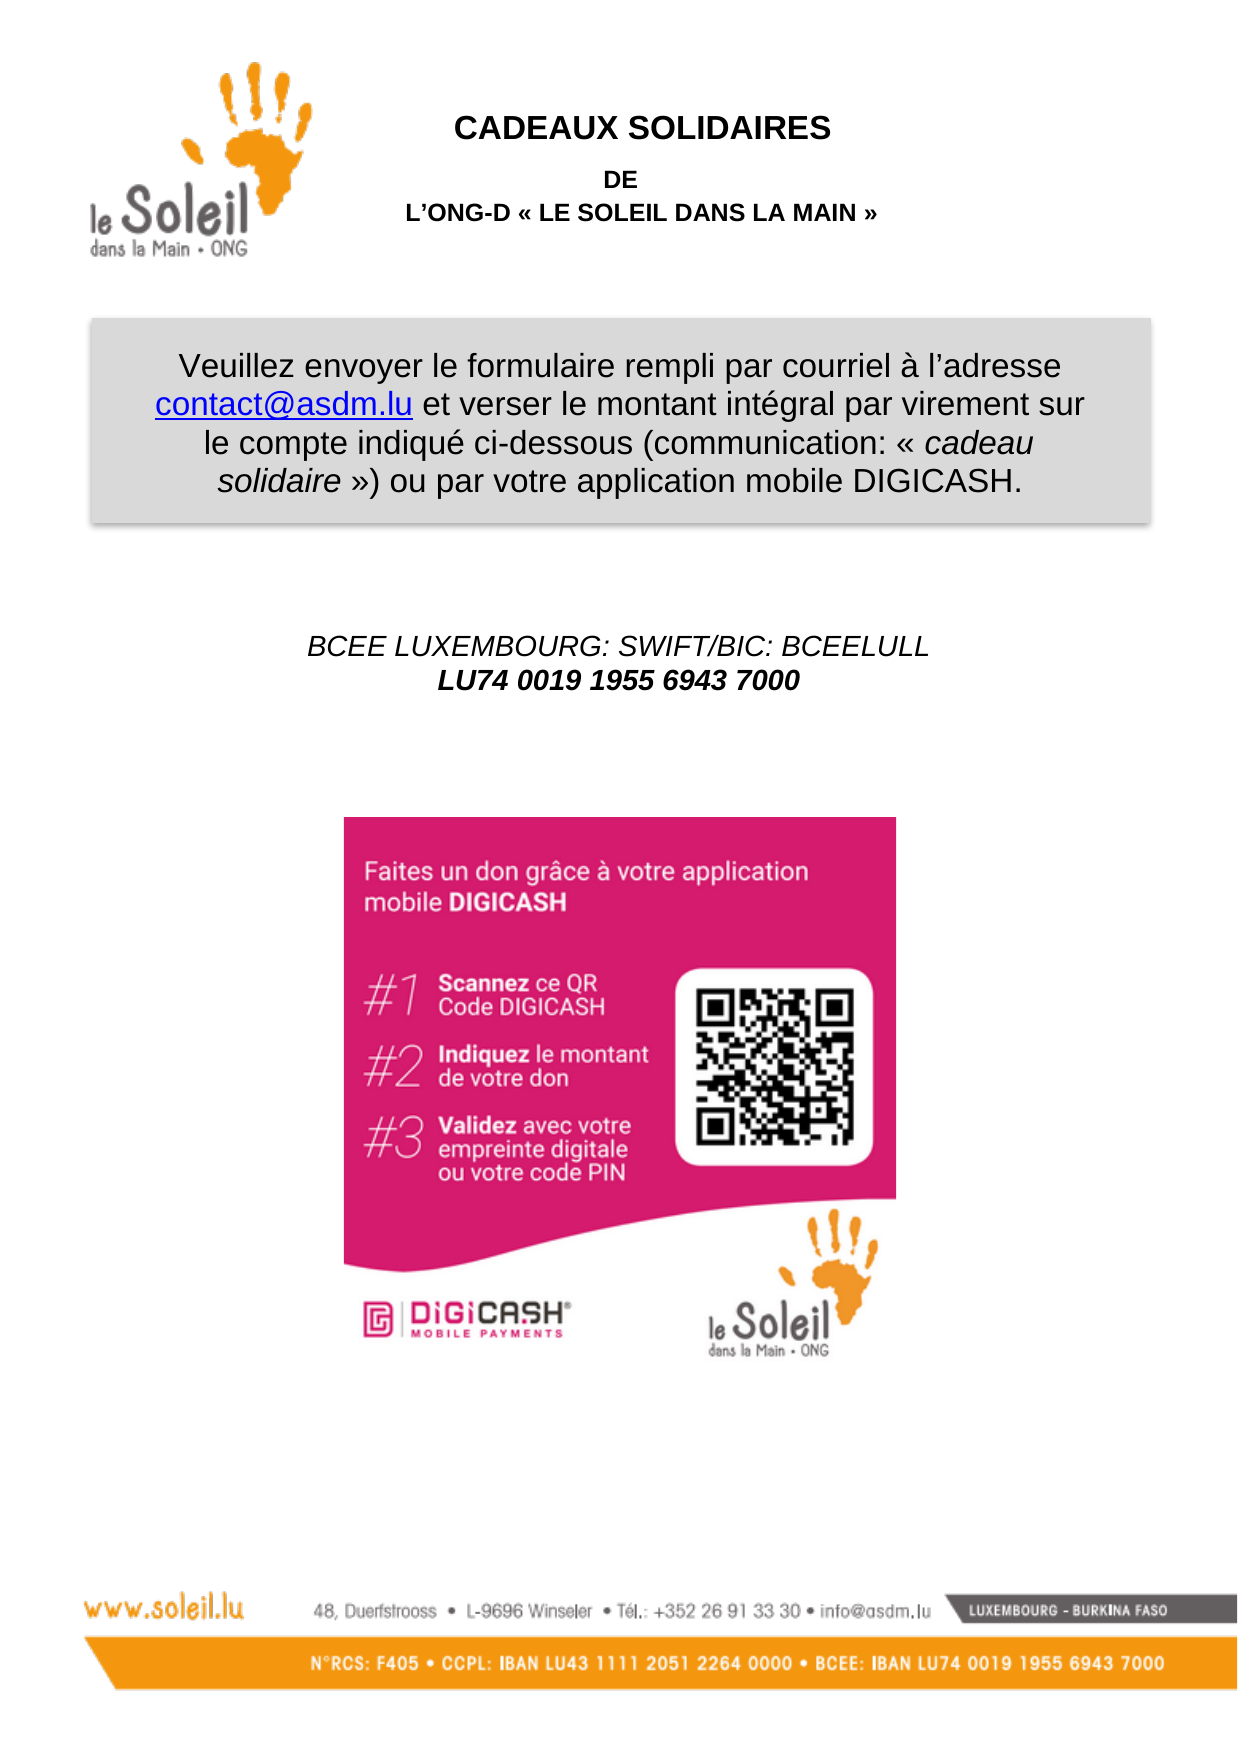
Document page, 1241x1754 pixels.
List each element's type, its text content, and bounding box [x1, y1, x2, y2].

text Veuillez envoyer le formulaire rempli par courriel à l’adresse contact@asdm.lu et verser le montant intégral par virement sur le compte indiqué ci-dessous (communication: « cadeau solidaire ») ou par votre application mobile DIGICASH. [148, 346, 1093, 500]
text CADEAUX SOLIDAIRES [148, 108, 1137, 147]
text L’ONG-D « LE SOLEIL DANS LA MAIN » [103, 198, 1138, 227]
text DE [103, 165, 1138, 194]
text BCEE LUXEMBOURG: SWIFT/BIC: BCEELULL LU74 0019 1955 6943 7000 [148, 629, 1093, 725]
picture [343, 817, 897, 1368]
